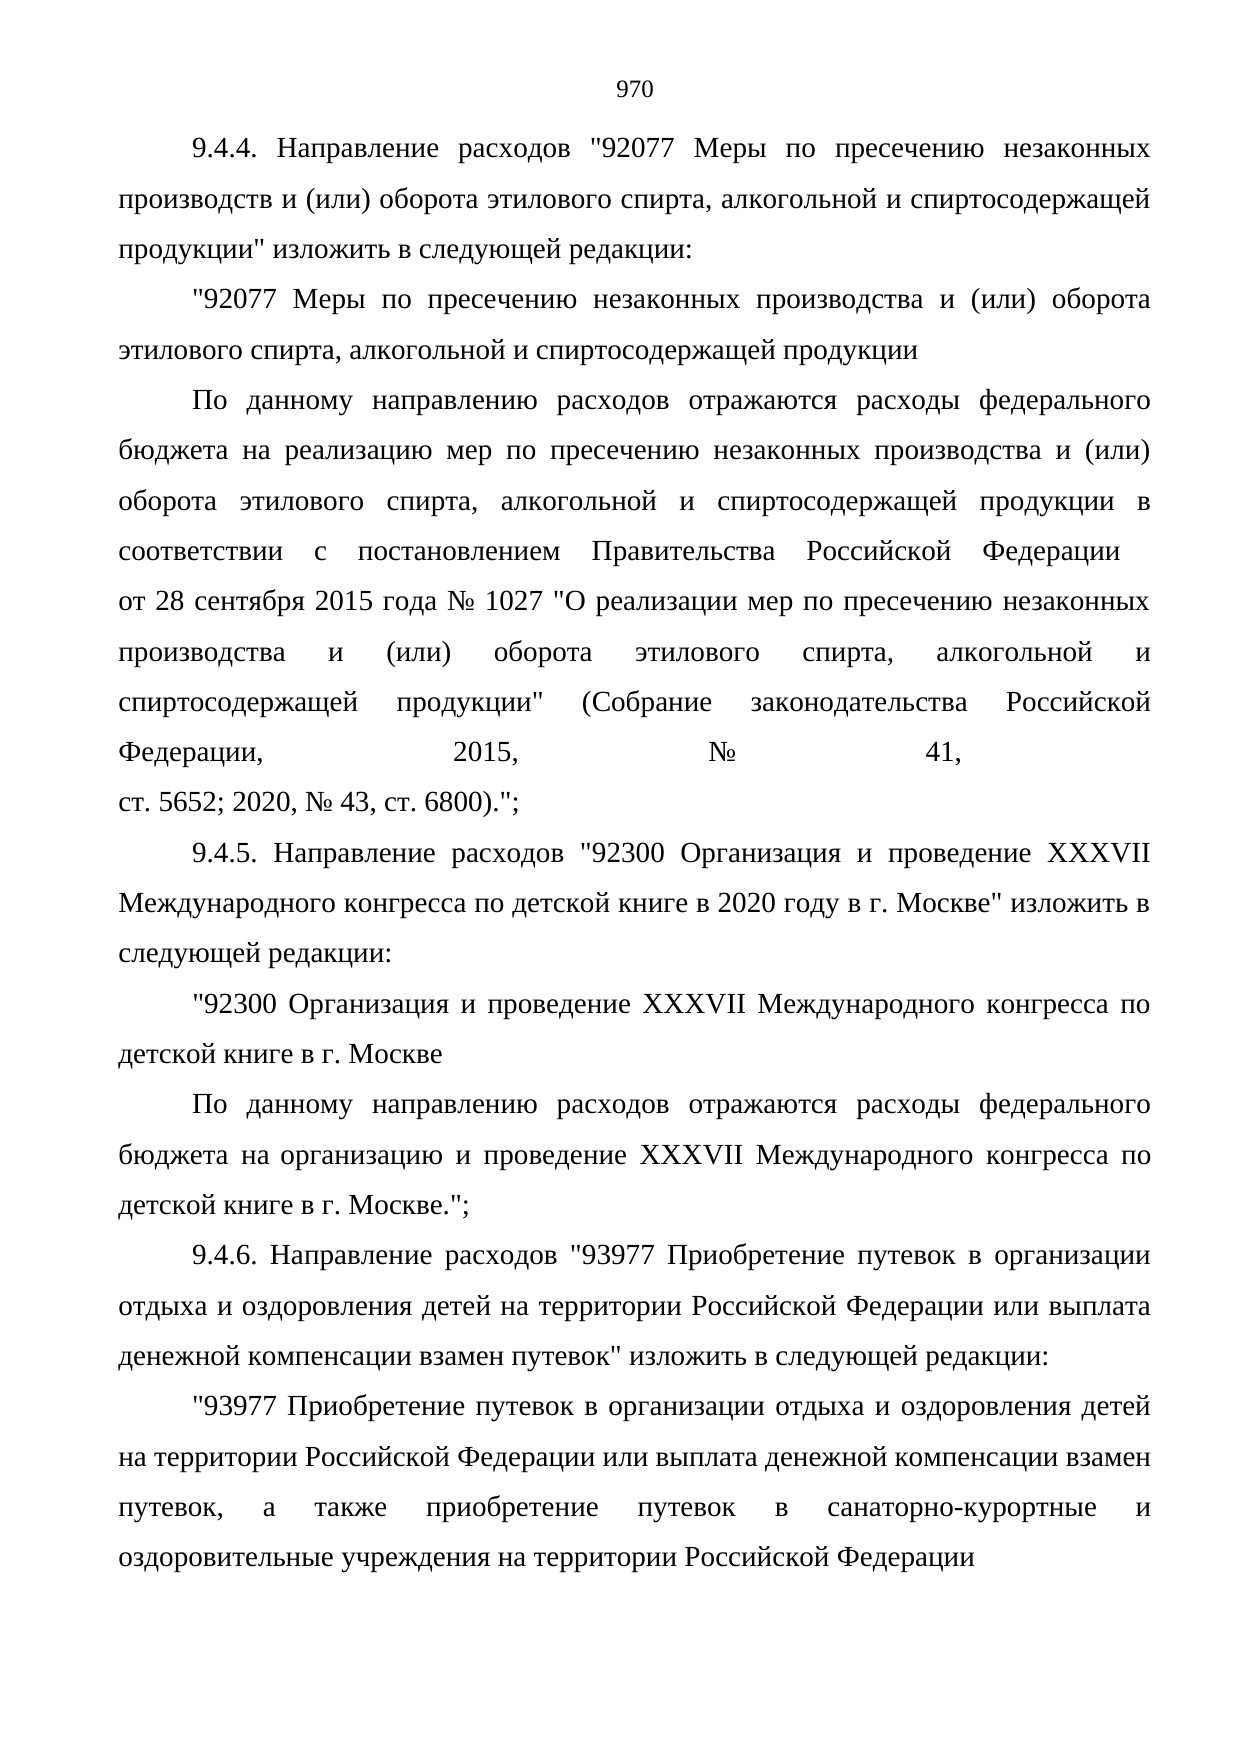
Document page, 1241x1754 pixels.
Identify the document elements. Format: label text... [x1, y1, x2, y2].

text По данному направлению расходов отражаются расходы федерального бюджета на реализацию мер по пресечению незаконных производства и (или) оборота этилового спирта, алкогольной и спиртосодержащей продукции в соответствии с постановлением Правительства Российской Федерации от 28 сентября 2015 года № 1027 "О реализации мер по пресечению незаконных производства и (или) оборота этилового спирта, алкогольной и спиртосодержащей продукции" (Собрание законодательства Российской Федерации, 2015, № 41, ст. 5652; 2020, № 43, ст. 6800)."; [118, 382, 1152, 818]
text 9.4.5. Направление расходов "92300 Организация и проведение XXXVII Международного конгресса по детской книге в 2020 году в г. Москве" изложить в следующей редакции: [118, 835, 1152, 969]
text 9.4.6. Направление расходов "93977 Приобретение путевок в организации отдыха и оздоровления детей на территории Российской Федерации или выплата денежной компенсации взамен путевок" изложить в следующей редакции: [118, 1237, 1152, 1372]
text "92300 Организация и проведение XXXVII Международного конгресса по детской книге в г. Москве [118, 986, 1152, 1070]
text "92077 Меры по пресечению незаконных производства и (или) оборота этилового спирта, алкогольной и спиртосодержащей продукции [118, 281, 1152, 365]
text 9.4.4. Направление расходов "92077 Меры по пресечению незаконных производств и (или) оборота этилового спирта, алкогольной и спиртосодержащей продукции" изложить в следующей редакции: [118, 131, 1152, 265]
text "93977 Приобретение путевок в организации отдыха и оздоровления детей на территории Российской Федерации или выплата денежной компенсации взамен путевок, а также приобретение путевок в санаторно-курортные и оздоровительные учреждения на территории Российской Федерации [118, 1388, 1152, 1573]
text По данному направлению расходов отражаются расходы федерального бюджета на организацию и проведение XXXVII Международного конгресса по детской книге в г. Москве."; [118, 1086, 1152, 1221]
